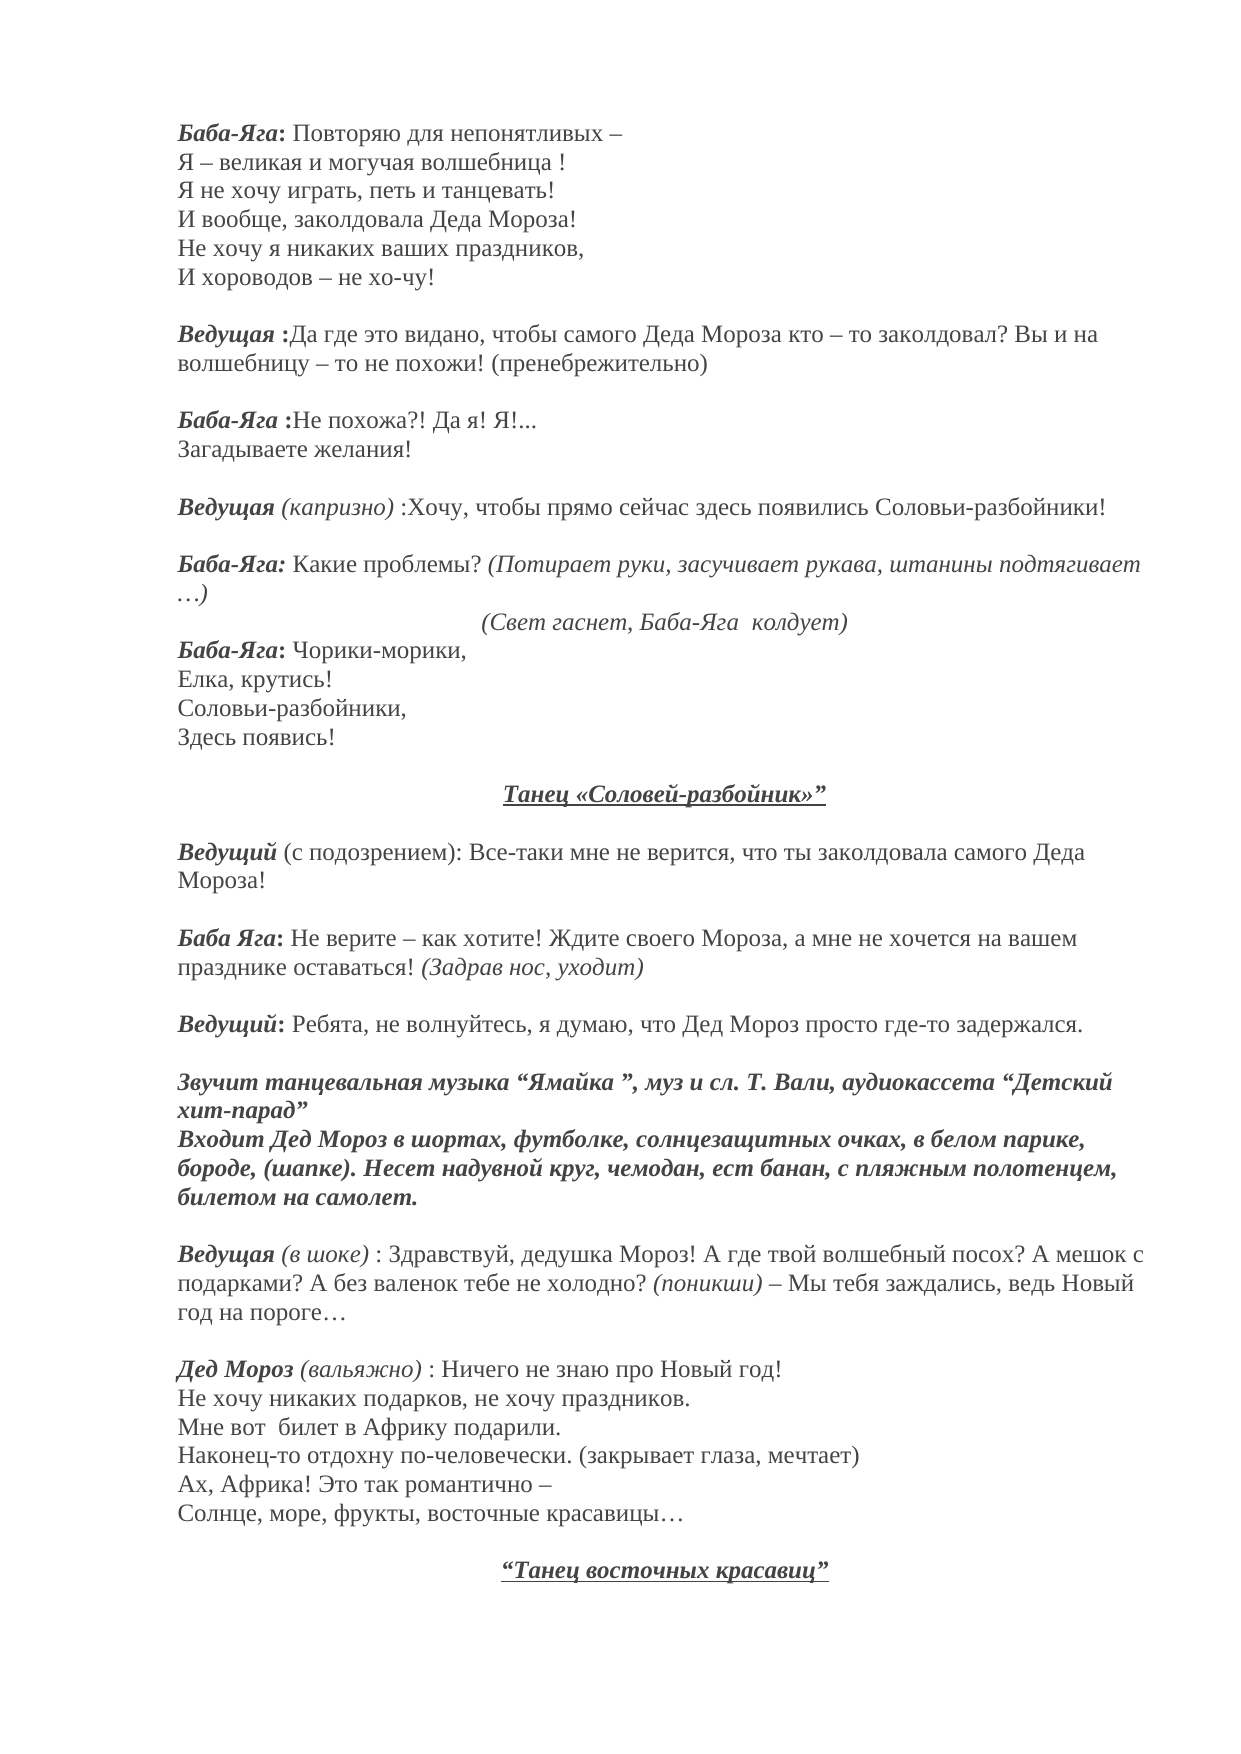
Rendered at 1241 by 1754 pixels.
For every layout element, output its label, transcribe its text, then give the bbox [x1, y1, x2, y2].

text Солнце, море, фрукты, восточные красавицы… [177, 1498, 1152, 1527]
text (Свет гаснет, Баба-Яга колдует) [177, 607, 1152, 636]
text И вообще, заколдовала Деда Мороза! [177, 204, 1152, 233]
text Я – великая и могучая волшебница ! [177, 147, 1152, 176]
text Баба-Яга: Чорики-морики, Елка, крутись! Соловьи-разбойники, Здесь появись! [177, 636, 1152, 751]
text Наконец-то отдохну по-человечески. (закрывает глаза, мечтает) [177, 1441, 1152, 1469]
text Не хочу никаких подарков, не хочу праздников. [177, 1383, 1152, 1412]
text Дед Мороз (вальяжно) : Ничего не знаю про Новый год! [177, 1354, 1152, 1383]
text “Танец восточных красавиц” [177, 1556, 1152, 1584]
text Ведущая :Да где это видано, чтобы самого Деда Мороза кто – то заколдовал? Вы и на волшебницу – то не похожи! (пренебрежительно) [177, 319, 1152, 377]
text Баба-Яга: Какие проблемы? (Потирает руки, засучивает рукава, штанины подтягивает …) [177, 549, 1152, 607]
text Не хочу я никаких ваших праздников, [177, 233, 1152, 262]
text Баба-Яга :Не похожа?! Да я! Я!... Загадываете желания! [177, 406, 1152, 463]
text Ведущая (в шоке) : Здравствуй, дедушка Мороз! А где твой волшебный посох? А мешок с подарками? А без валенок тебе не холодно? (поникши) – Мы тебя заждались, ведь Новый год на пороге… [177, 1239, 1152, 1326]
text Ведущий: Ребята, не волнуйтесь, я думаю, что Дед Мороз просто где-то задержался. [177, 1009, 1152, 1038]
text И хороводов – не хо-чу! [177, 262, 1152, 291]
text Танец «Соловей-разбойник»” [177, 779, 1152, 808]
text Я не хочу играть, петь и танцевать! [177, 176, 1152, 204]
text Ах, Африка! Это так романтично – [177, 1469, 1152, 1498]
text Ведущий (с подозрением): Все-таки мне не верится, что ты заколдовала самого Деда Мороза! [177, 837, 1152, 894]
text Баба Яга: Не верите – как хотите! Ждите своего Мороза, а мне не хочется на вашем празднике оставаться! (Задрав нос, уходит) [177, 923, 1152, 981]
text Баба-Яга: Повторяю для непонятливых – [177, 118, 1152, 147]
text Входит Дед Мороз в шортах, футболке, солнцезащитных очках, в белом парике, бороде, (шапке). Несет надувной круг, чемодан, ест банан, с пляжным полотенцем, билетом на самолет. [177, 1124, 1152, 1211]
text Звучит танцевальная музыка “Ямайка ”, муз и сл. Т. Вали, аудиокассета “Детский хит-парад” [177, 1067, 1152, 1124]
text Мне вот билет в Африку подарили. [177, 1412, 1152, 1441]
text Ведущая (капризно) :Хочу, чтобы прямо сейчас здесь появились Соловьи-разбойники! [177, 492, 1152, 521]
